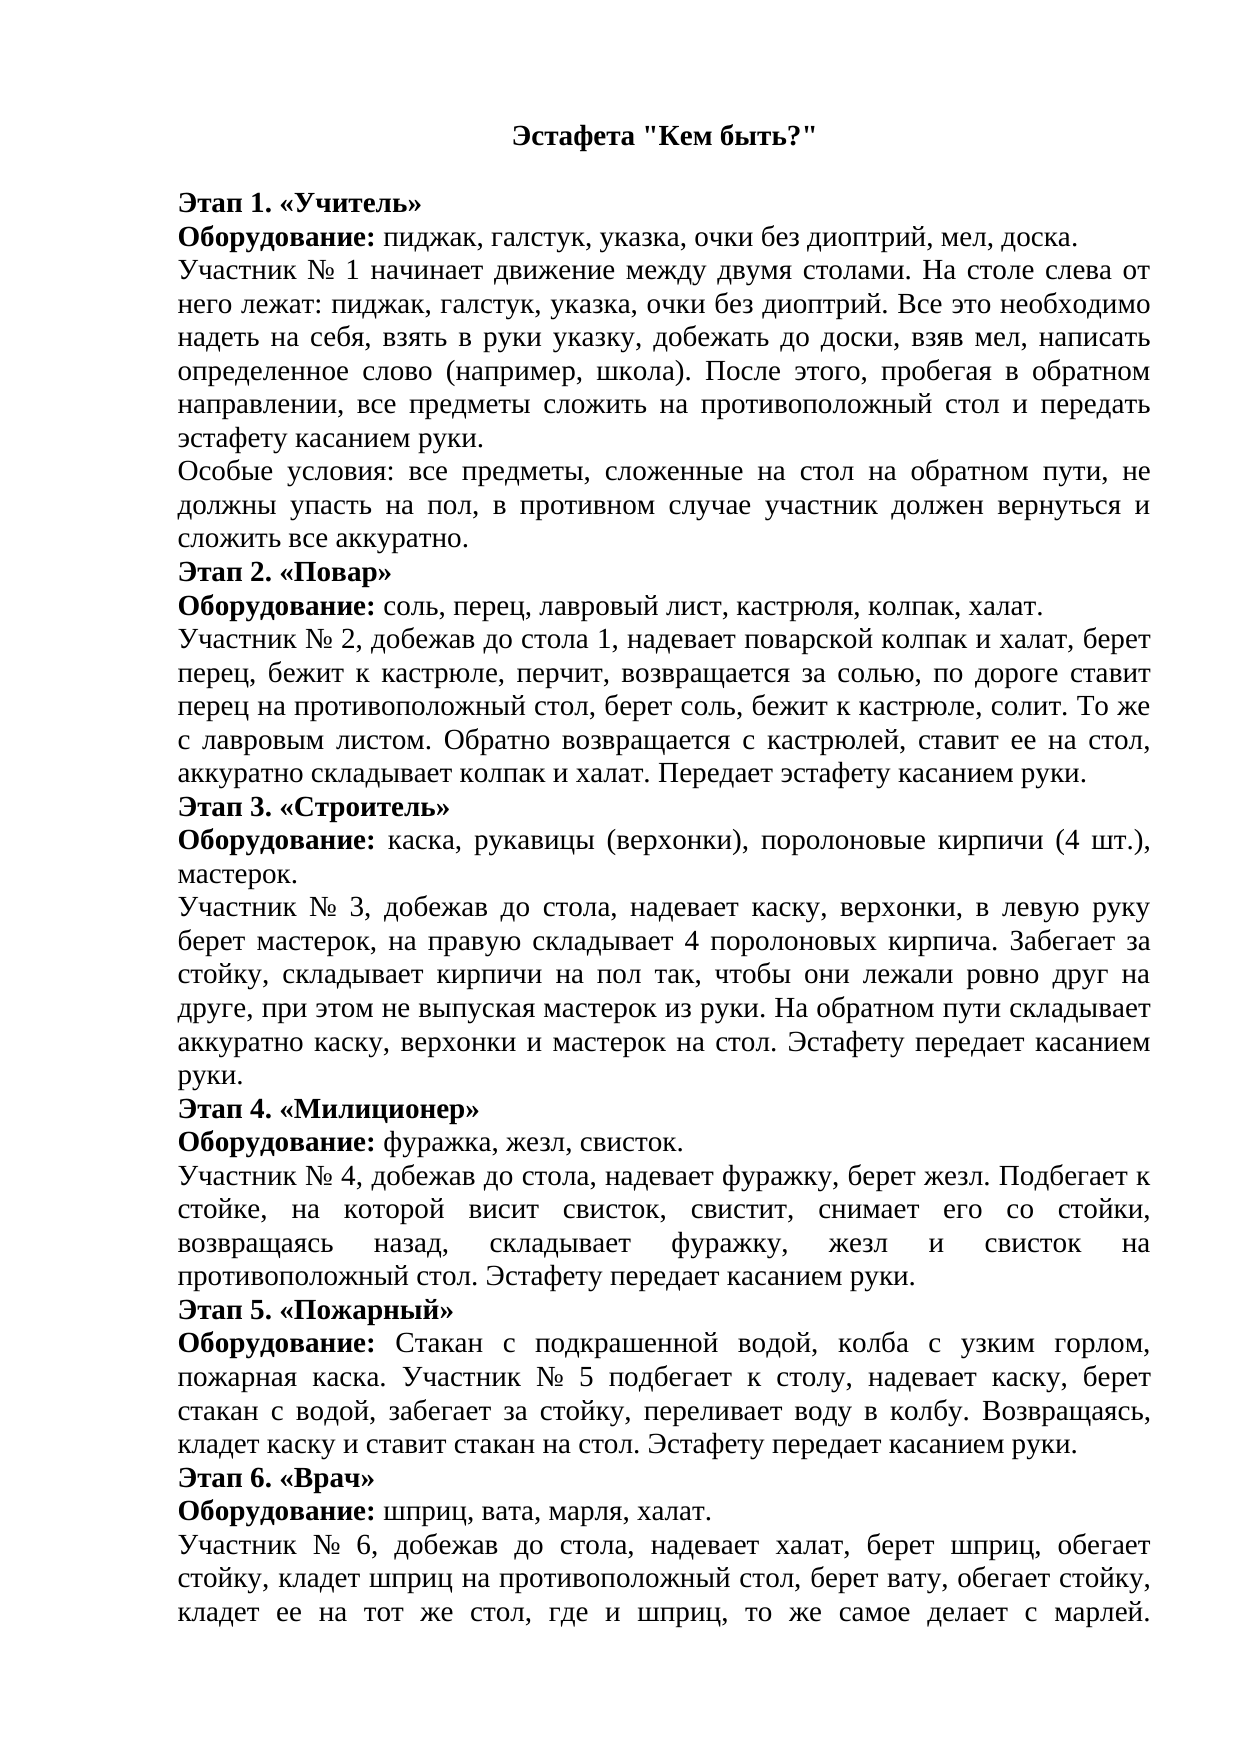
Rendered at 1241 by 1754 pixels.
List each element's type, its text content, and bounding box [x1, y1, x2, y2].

text Оборудование: фуражка, жезл, свисток. [177, 1124, 1152, 1158]
text Оборудование: Стакан с подкрашенной водой, колба с узким горлом, пожарная каска. Участник № 5 подбегает к столу, надевает каску, берет стакан с водой, забегает за стойку, переливает воду в колбу. Возвращаясь, кладет каску и ставит стакан на стол. Эстафету передает касанием руки. [177, 1326, 1152, 1460]
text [177, 1527, 1152, 1627]
text Участник № 2, добежав до стола 1, надевает поварской колпак и халат, берет перец, бежит к кастрюле, перчит, возвращается за солью, по дороге ставит перец на противоположный стол, берет соль, бежит к кастрюле, солит. То же с лавровым листом. Обратно возвращается с кастрюлей, ставит ее на стол, аккуратно складывает колпак и халат. Передает эстафету касанием руки. [177, 621, 1152, 789]
text Оборудование: шприц, вата, марля, халат. [177, 1493, 1152, 1527]
text Участник № 4, добежав до стола, надевает фуражку, берет жезл. Подбегает к стойке, на которой висит свисток, свистит, снимает его со стойки, возвращаясь назад, складывает фуражку, жезл и свисток на противоположный стол. Эстафету передает касанием руки. [177, 1158, 1152, 1292]
text Этап 3. «Строитель» [177, 789, 1152, 822]
text Оборудование: соль, перец, лавровый лист, кастрюля, колпак, халат. [177, 588, 1152, 621]
text Этап 5. «Пожарный» [177, 1292, 1152, 1326]
text Оборудование: каска, рукавицы (верхонки), поролоновые кирпичи (4 шт.), мастерок. [177, 822, 1152, 889]
text Участник № 1 начинает движение между двумя столами. На столе слева от него лежат: пиджак, галстук, указка, очки без диоптрий. Все это необходимо надеть на себя, взять в руки указку, добежать до доски, взяв мел, написать определенное слово (например, школа). После этого, пробегая в обратном направлении, все предметы сложить на противоположный стол и передать эстафету касанием руки. [177, 252, 1152, 453]
text Этап 1. «Учитель» [177, 185, 1152, 219]
text Особые условия: все предметы, сложенные на стол на обратном пути, не должны упасть на пол, в противном случае участник должен вернуться и сложить все аккуратно. [177, 453, 1152, 554]
text Этап 2. «Повар» [177, 554, 1152, 588]
text Эстафета "Кем быть?" [177, 118, 1152, 152]
text Участник № 3, добежав до стола, надевает каску, верхонки, в левую руку берет мастерок, на правую складывает 4 поролоновых кирпича. Забегает за стойку, складывает кирпичи на пол так, чтобы они лежали ровно друг на друге, при этом не выпуская мастерок из руки. На обратном пути складывает аккуратно каску, верхонки и мастерок на стол. Эстафету передает касанием руки. [177, 889, 1152, 1091]
text Этап 4. «Милиционер» [177, 1091, 1152, 1124]
text Этап 6. «Врач» [177, 1460, 1152, 1493]
text Оборудование: пиджак, галстук, указка, очки без диоптрий, мел, доска. [177, 219, 1152, 252]
